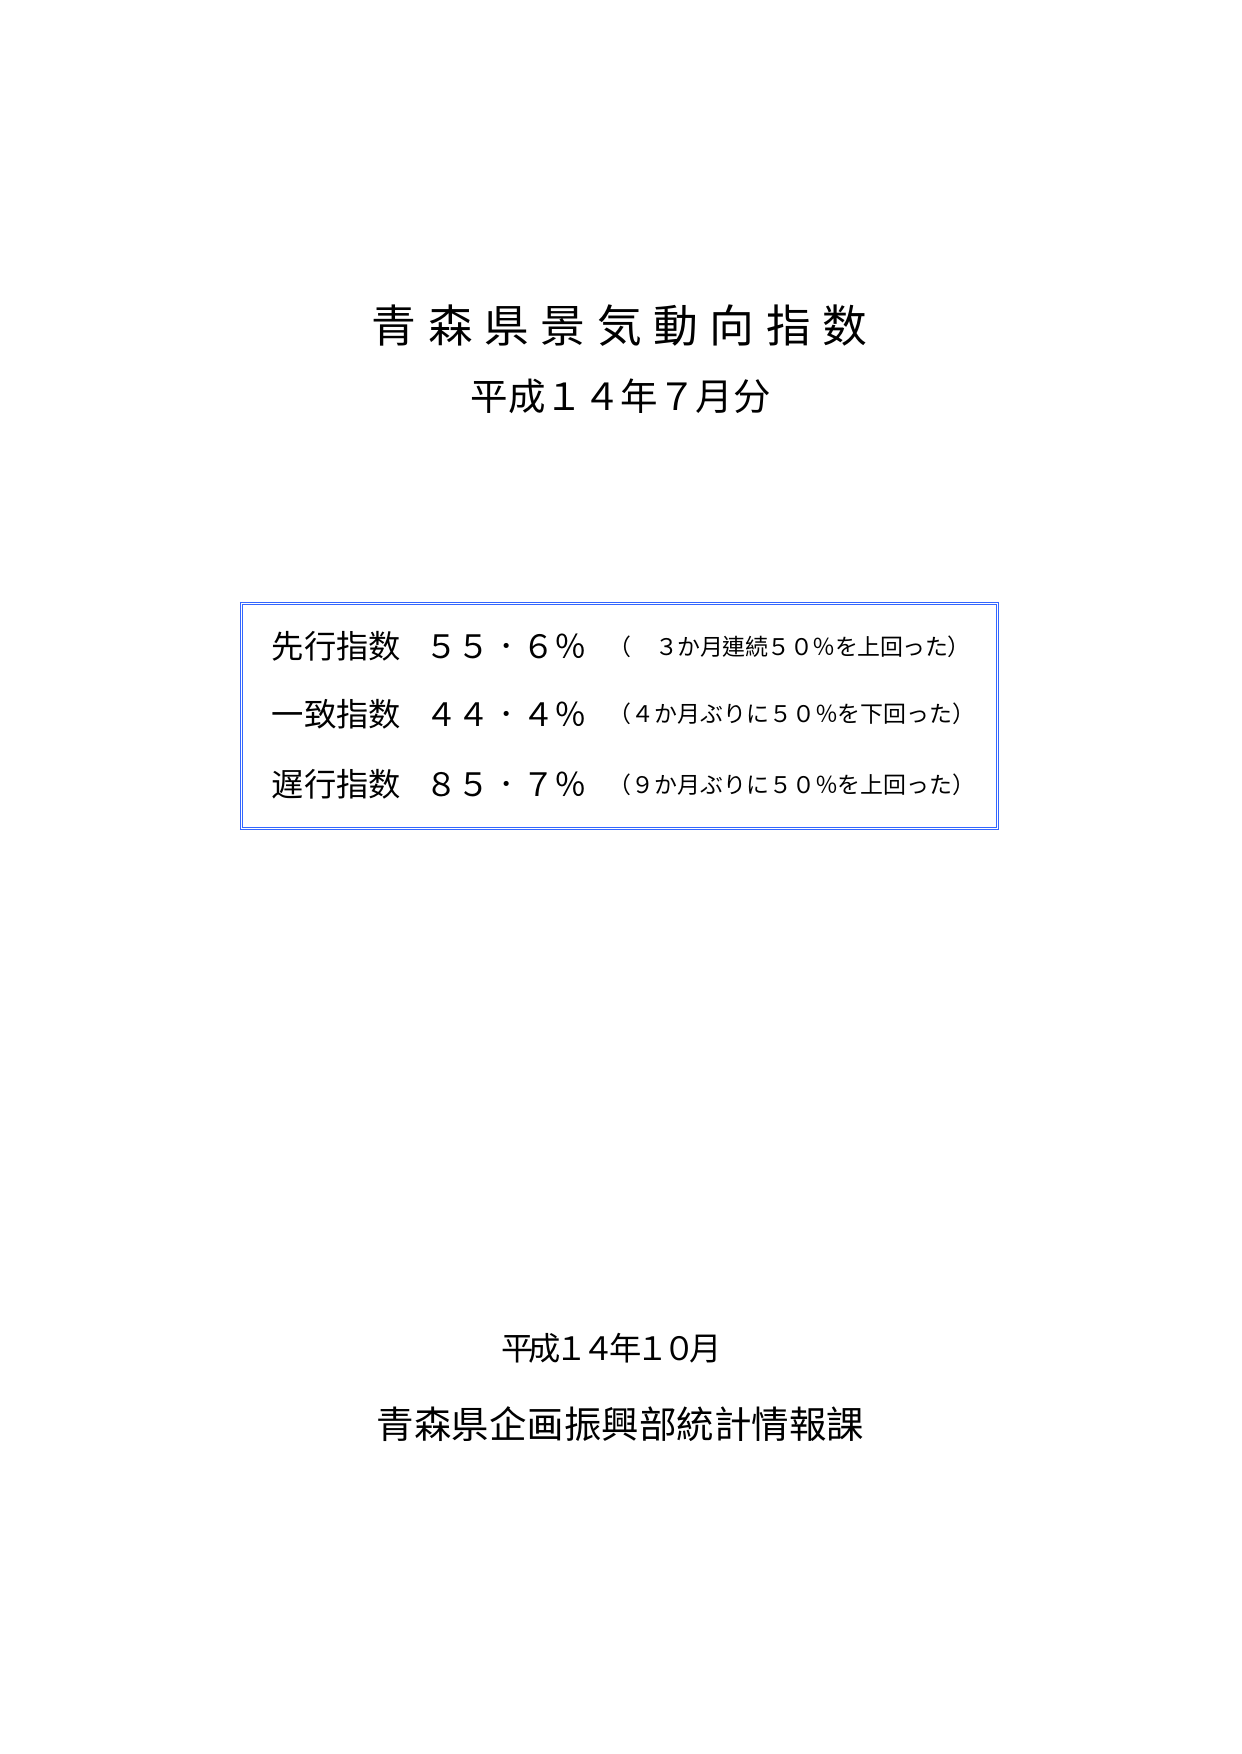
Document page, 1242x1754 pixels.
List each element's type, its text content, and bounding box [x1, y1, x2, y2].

text 青 森 県 景 気 動 向 指 数 [152, 294, 1087, 355]
table_header ５５．６％ [410, 605, 596, 678]
text 青森県企画振興部統計情報課 [153, 1398, 1087, 1449]
table_cell ４４．４％ [410, 678, 596, 748]
text 平成１４年１０月 [141, 1326, 1087, 1370]
text 平成１４年７月分 [153, 370, 1087, 421]
table_header 先行指数 [243, 605, 410, 678]
table_cell 一致指数 [243, 678, 410, 748]
table_cell （４か月ぶりに５０％を下回った） [596, 678, 996, 748]
table_header （ ３か月連続５０％を上回った） [596, 605, 996, 678]
table_cell 遅行指数 [243, 748, 410, 827]
table_cell ８５．７％ [410, 748, 596, 827]
table_cell （９か月ぶりに５０％を上回った） [596, 748, 996, 827]
